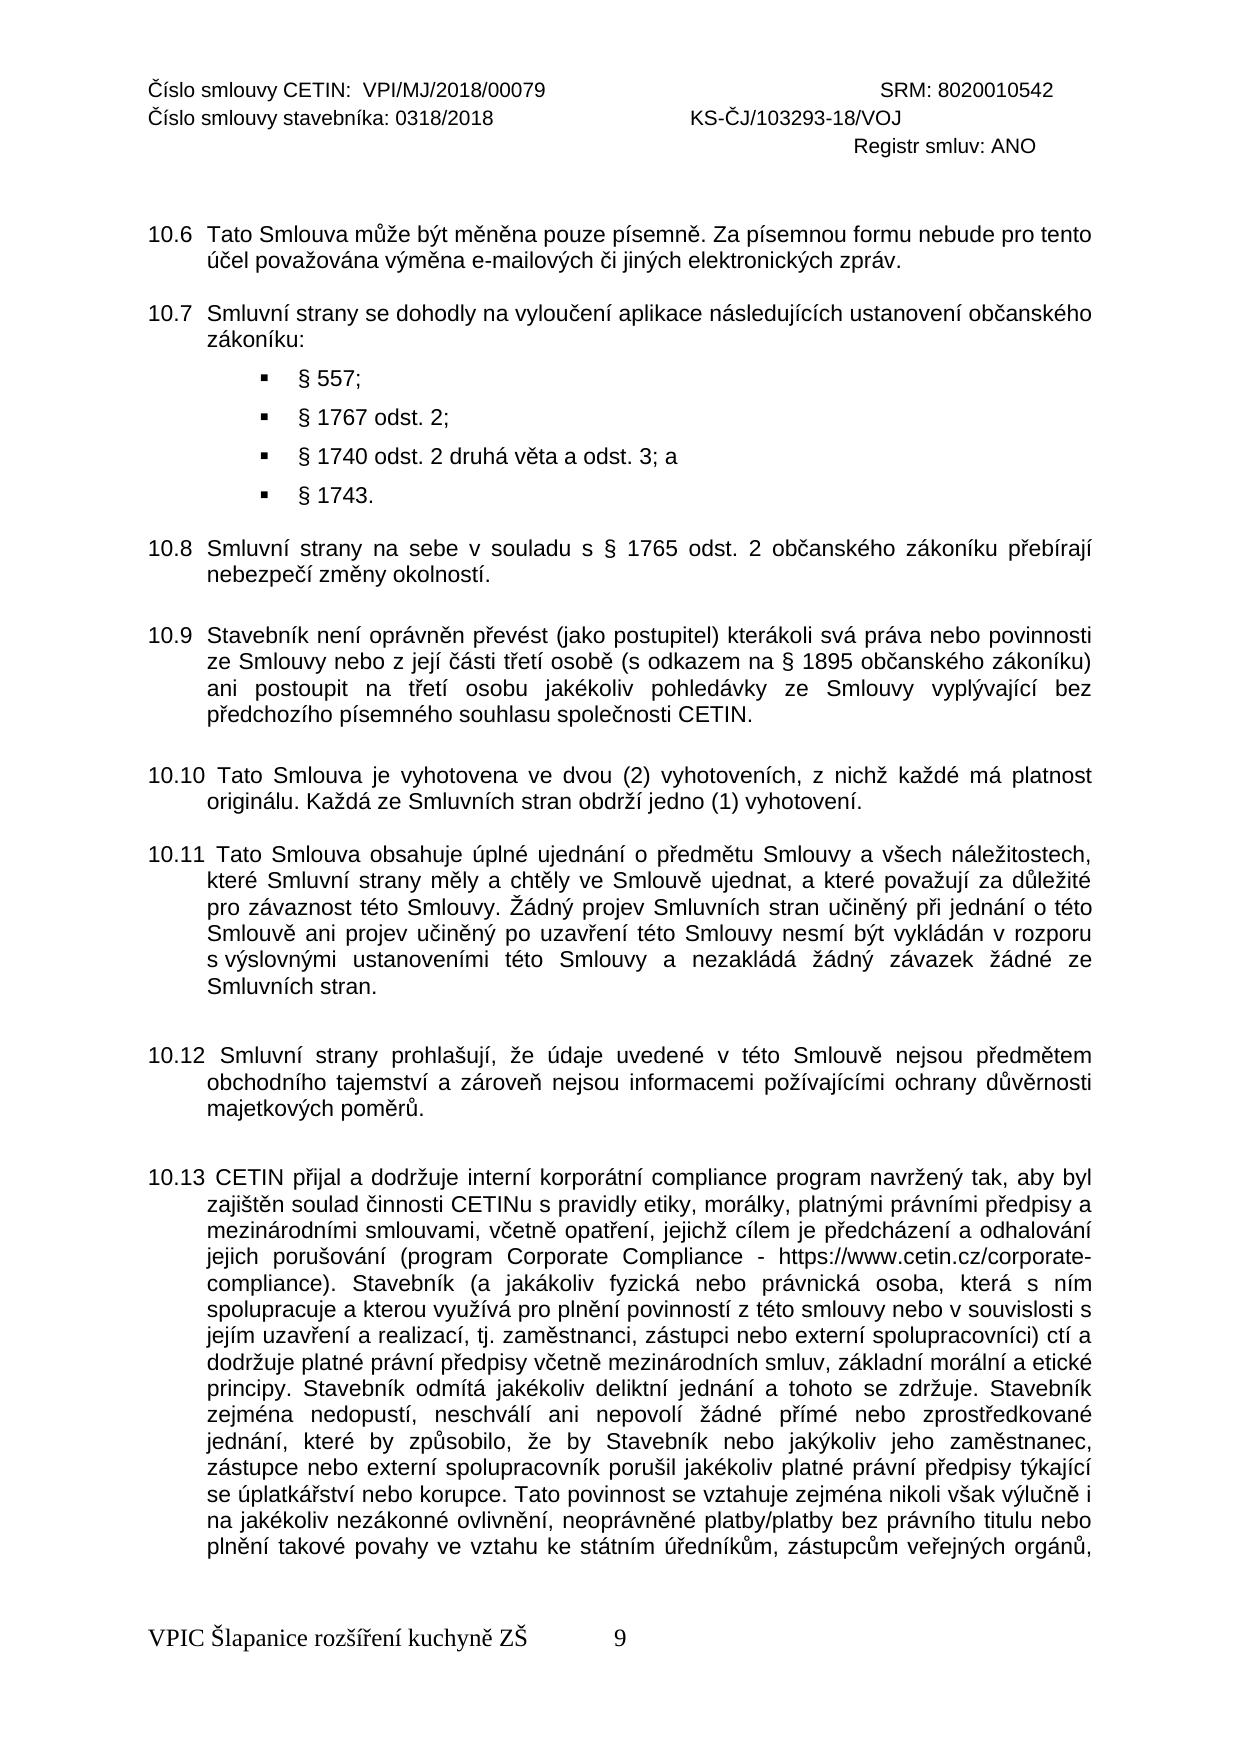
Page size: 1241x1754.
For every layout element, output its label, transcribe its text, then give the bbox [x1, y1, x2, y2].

list Smluvní strany se dohodly na vyloučení aplikace následujících ustanovení občanského zákoníku: [148, 300, 1093, 353]
list Smluvní strany prohlašují, že údaje uvedené v této Smlouvě nejsou předmětem obchodního tajemství a zároveň nejsou informacemi požívajícími ochrany důvěrnosti majetkových poměrů. [148, 1042, 1093, 1121]
list § 1740 odst. 2 druhá věta a odst. 3; a [259, 443, 1093, 469]
list § 557; [259, 365, 1093, 392]
list § 1743. [259, 482, 1093, 508]
list Tato Smlouva obsahuje úplné ujednání o předmětu Smlouvy a všech náležitostech, které Smluvní strany měly a chtěly ve Smlouvě ujednat, a které považují za důležité pro závaznost této Smlouvy. Žádný projev Smluvních stran učiněný při jednání o této Smlouvě ani projev učiněný po uzavření této Smlouvy nesmí být vykládán v rozporu s výslovnými ustanoveními této Smlouvy a nezakládá žádný závazek žádné ze Smluvních stran. [148, 841, 1093, 999]
list Stavebník není oprávněn převést (jako postupitel) kterákoli svá práva nebo povinnosti ze Smlouvy nebo z její části třetí osobě (s odkazem na § 1895 občanského zákoníku) ani postoupit na třetí osobu jakékoliv pohledávky ze Smlouvy vyplývající bez předchozího písemného souhlasu společnosti CETIN. [148, 622, 1093, 727]
list § 1767 odst. 2; [259, 404, 1093, 430]
list Tato Smlouva může být měněna pouze písemně. Za písemnou formu nebude pro tento účel považována výměna e-mailových či jiných elektronických zpráv. [148, 221, 1093, 274]
list Smluvní strany na sebe v souladu s § 1765 odst. 2 občanského zákoníku přebírají nebezpečí změny okolností. [148, 534, 1093, 587]
list Tato Smlouva je vyhotovena ve dvou (2) vyhotoveních, z nichž každé má platnost originálu. Každá ze Smluvních stran obdrží jedno (1) vyhotovení. [148, 762, 1093, 815]
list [148, 1164, 1093, 1559]
